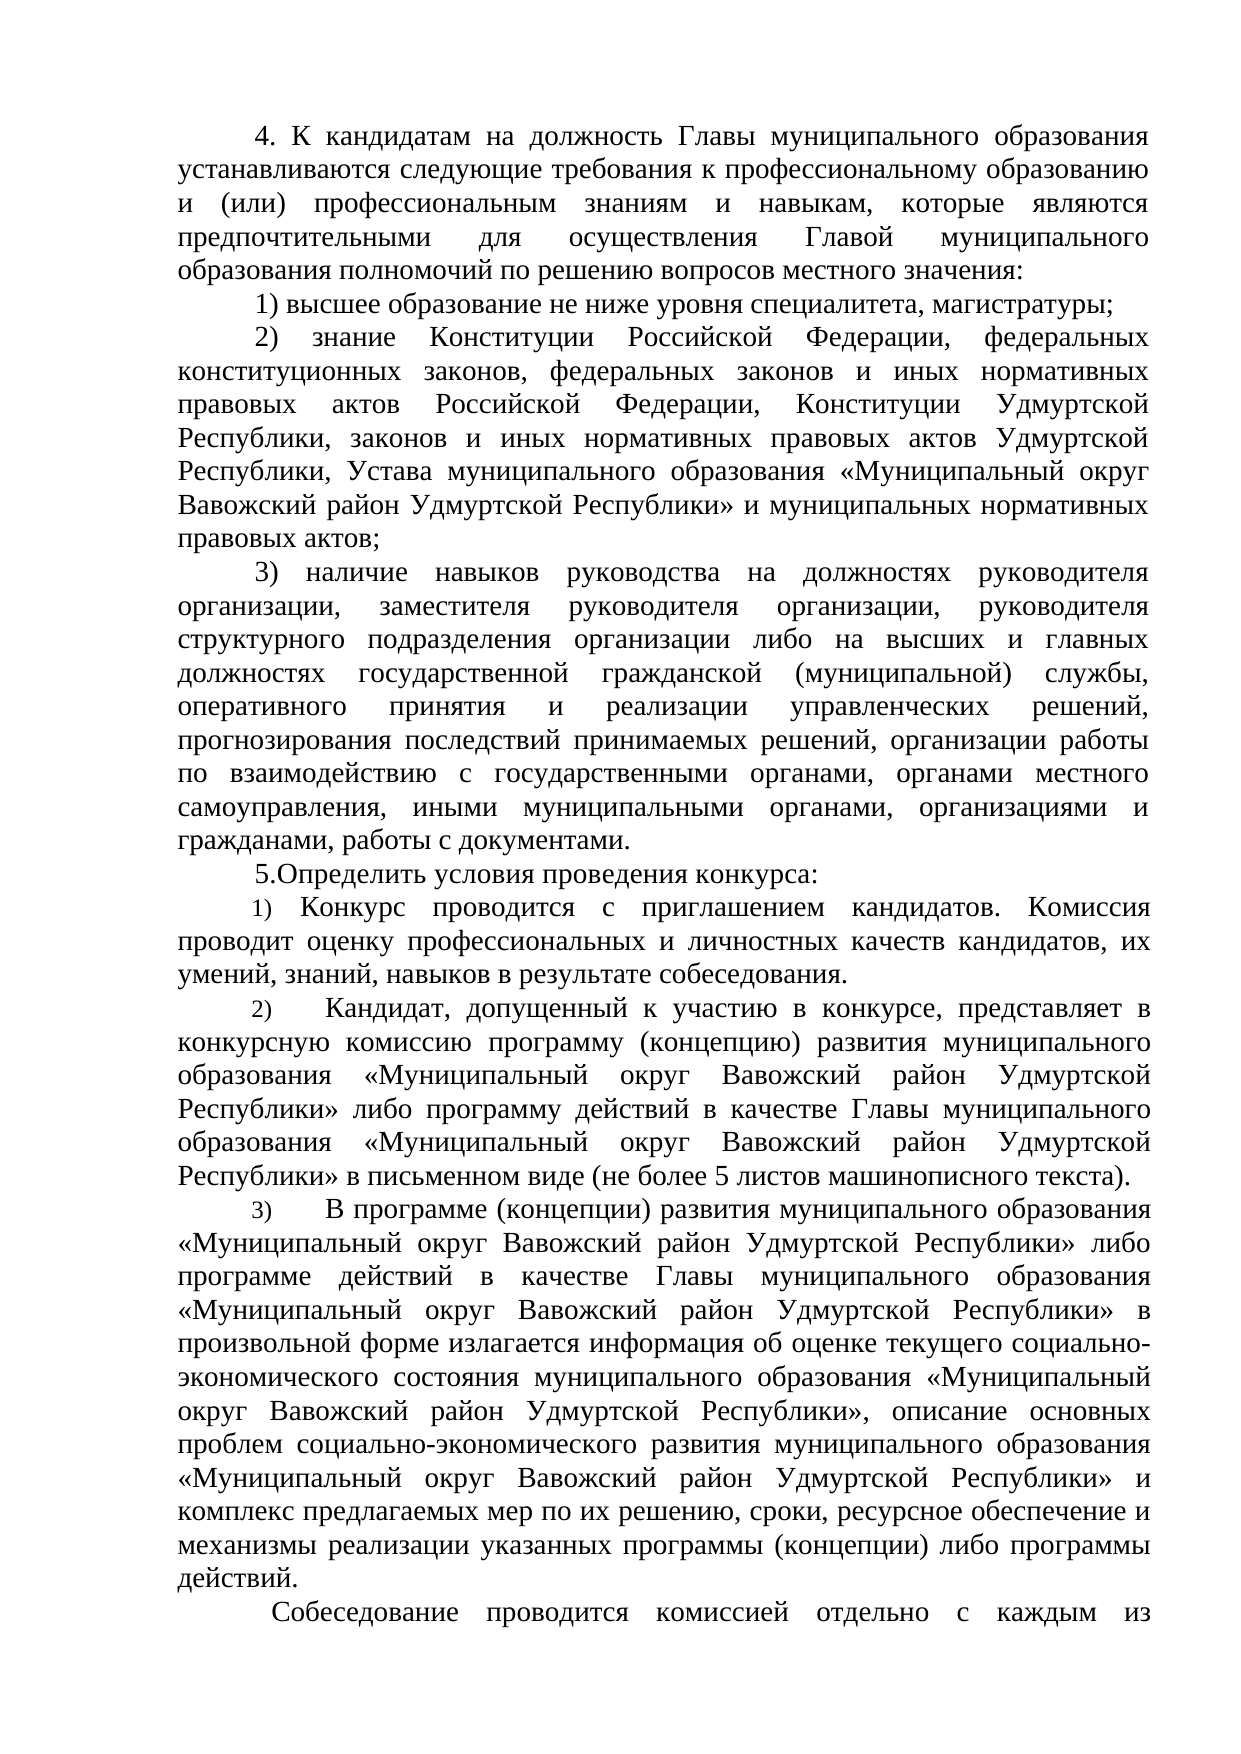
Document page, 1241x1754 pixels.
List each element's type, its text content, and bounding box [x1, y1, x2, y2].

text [177, 1594, 1152, 1627]
list Кандидат, допущенный к участию в конкурсе, представляет в конкурсную комиссию программу (концепцию) развития муниципального образования «Муниципальный округ Вавожский район Удмуртской Республики» либо программу действий в качестве Главы муниципального образования «Муниципальный округ Вавожский район Удмуртской Республики» в письменном виде (не более 5 листов машинописного текста). [177, 990, 1152, 1191]
text 5.Определить условия проведения конкурса: [177, 856, 1149, 889]
list В программе (концепции) развития муниципального образования «Муниципальный округ Вавожский район Удмуртской Республики» либо программе действий в качестве Главы муниципального образования «Муниципальный округ Вавожский район Удмуртской Республики» в произвольной форме излагается информация об оценке текущего социально-экономического состояния муниципального образования «Муниципальный округ Вавожский район Удмуртской Республики», описание основных проблем социально-экономического развития муниципального образования «Муниципальный округ Вавожский район Удмуртской Республики» и комплекс предлагаемых мер по их решению, сроки, ресурсное обеспечение и механизмы реализации указанных программы (концепции) либо программы действий. [177, 1191, 1152, 1594]
text 2) знание Конституции Российской Федерации, федеральных конституционных законов, федеральных законов и иных нормативных правовых актов Российской Федерации, Конституции Удмуртской Республики, законов и иных нормативных правовых актов Удмуртской Республики, Устава муниципального образования «Муниципальный округ Вавожский район Удмуртской Республики» и муниципальных нормативных правовых актов; [177, 319, 1149, 554]
text 4. К кандидатам на должность Главы муниципального образования устанавливаются следующие требования к профессиональному образованию и (или) профессиональным знаниям и навыкам, которые являются предпочтительными для осуществления Главой муниципального образования полномочий по решению вопросов местного значения: [177, 118, 1149, 286]
text 1) высшее образование не ниже уровня специалитета, магистратуры; [177, 286, 1149, 319]
list Конкурс проводится с приглашением кандидатов. Комиссия проводит оценку профессиональных и личностных качеств кандидатов, их умений, знаний, навыков в результате собеседования. [177, 889, 1152, 990]
text 3) наличие навыков руководства на должностях руководителя организации, заместителя руководителя организации, руководителя структурного подразделения организации либо на высших и главных должностях государственной гражданской (муниципальной) службы, оперативного принятия и реализации управленческих решений, прогнозирования последствий принимаемых решений, организации работы по взаимодействию с государственными органами, органами местного самоуправления, иными муниципальными органами, организациями и гражданами, работы с документами. [177, 554, 1149, 856]
